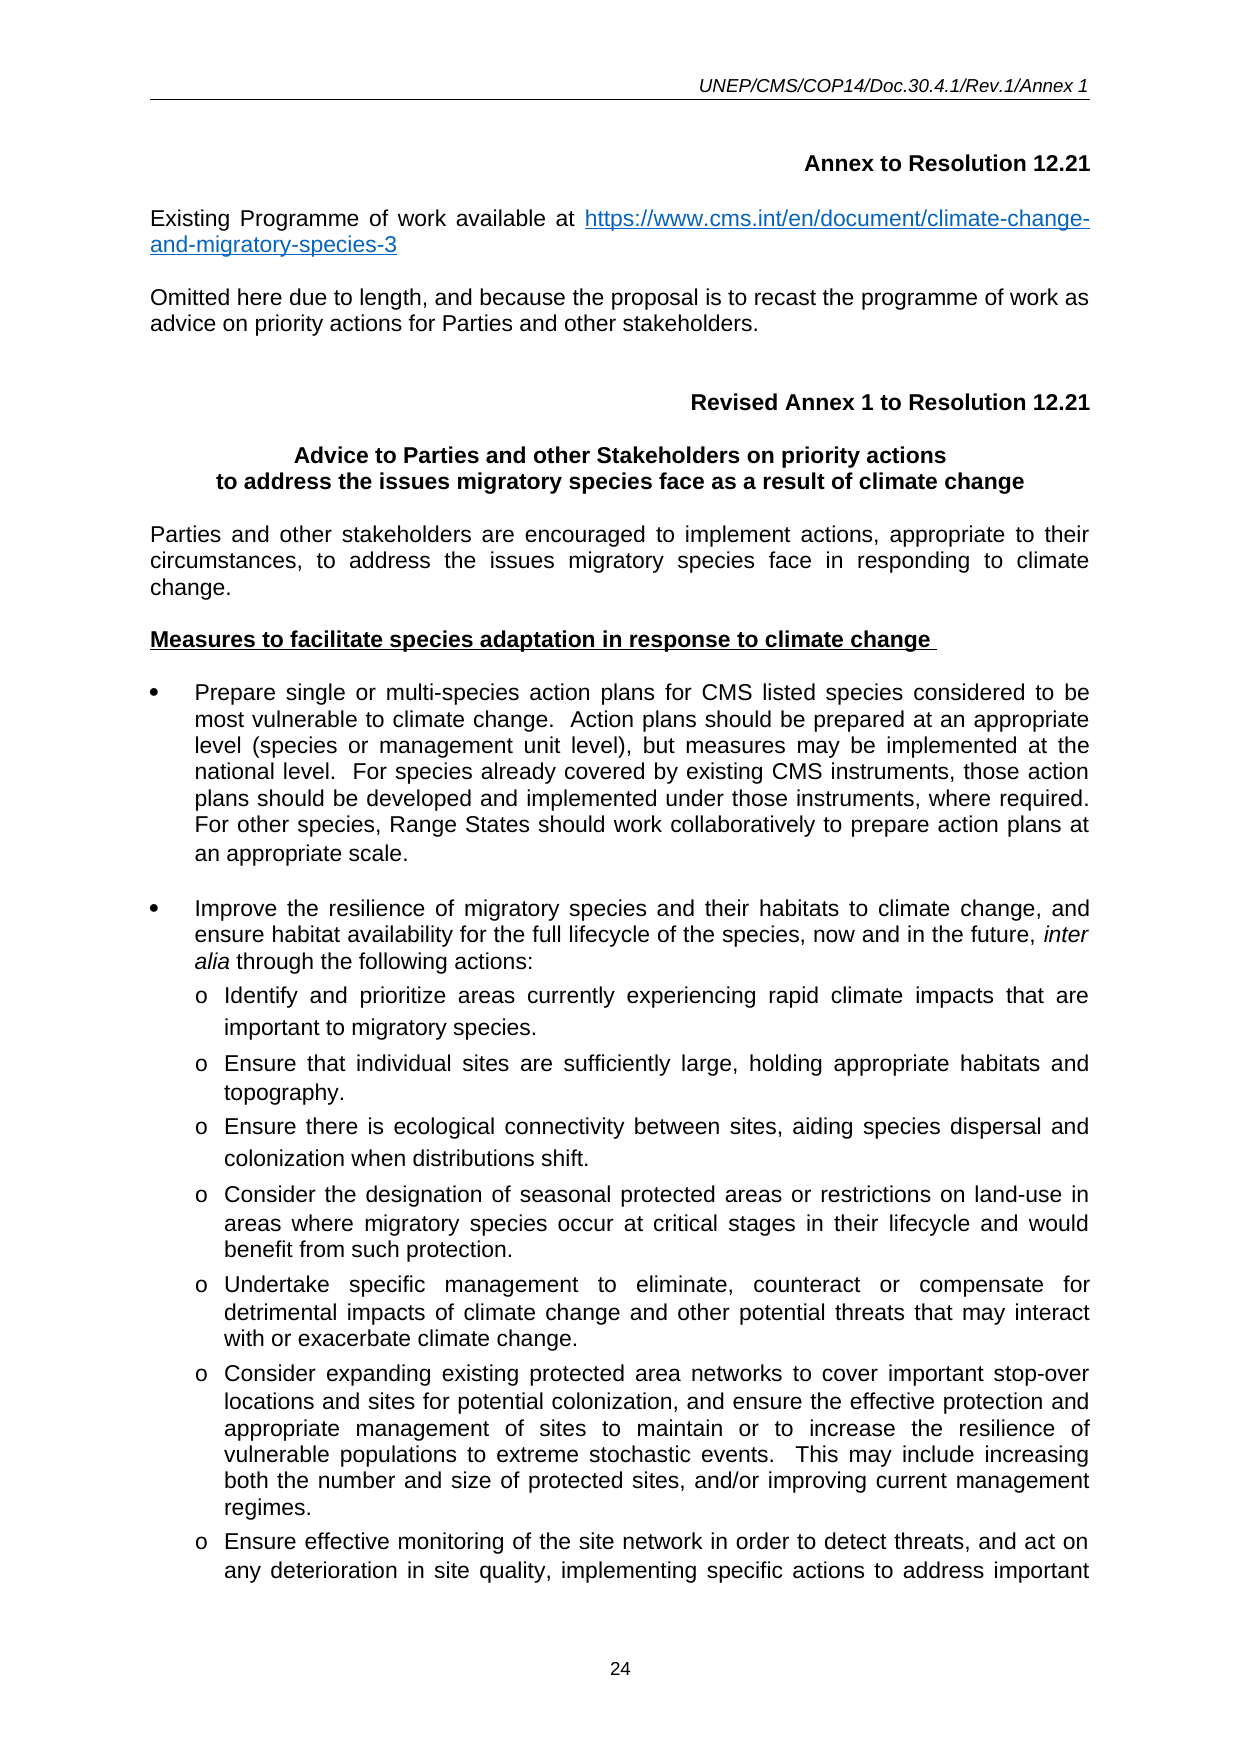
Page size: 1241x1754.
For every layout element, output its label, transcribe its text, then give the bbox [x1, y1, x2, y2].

text Parties and other stakeholders are encouraged to implement actions, appropriate to their circumstances, to address the issues migratory species face in responding to climate change. [150, 521, 1090, 600]
list Ensure there is ecological connectivity between sites, aiding species dispersal and colonization when distributions shift. [194, 1113, 1090, 1173]
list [194, 1528, 1090, 1583]
list Consider expanding existing protected area networks to cover important stop-over locations and sites for potential colonization, and ensure the effective protection and appropriate management of sites to maintain or to increase the resilience of vulnerable populations to extreme stochastic events. This may include increasing both the number and size of protected sites, and/or improving current management regimes. [194, 1360, 1090, 1520]
list Improve the resilience of migratory species and their habitats to climate change, and ensure habitat availability for the full lifecycle of the species, now and in the future, inter alia through the following actions: [150, 895, 1090, 974]
text Annex to Resolution 12.21 [150, 150, 1090, 176]
text Existing Programme of work available at https://www.cms.int/en/document/climate-change-and-migratory-species-3 [150, 205, 1090, 257]
text Revised Annex 1 to Resolution 12.21 [150, 389, 1090, 416]
list Prepare single or multi-species action plans for CMS listed species considered to be most vulnerable to climate change. Action plans should be prepared at an appropriate level (species or management unit level), but measures may be implemented at the national level. For species already covered by existing CMS instruments, those action plans should be developed and implemented under those instruments, where required. For other species, Range States should work collaboratively to prepare action plans at an appropriate scale. [150, 679, 1090, 868]
list Consider the designation of seasonal protected areas or restrictions on land-use in areas where migratory species occur at critical stages in their lifecycle and would benefit from such protection. [194, 1181, 1090, 1262]
text Omitted here due to length, and because the proposal is to recast the programme of work as advice on priority actions for Parties and other stakeholders. [150, 284, 1090, 337]
list Ensure that individual sites are sufficiently large, holding appropriate habitats and topography. [194, 1050, 1090, 1105]
text Measures to facilitate species adaptation in response to climate change [150, 626, 1090, 653]
text to address the issues migratory species face as a result of climate change [150, 468, 1090, 495]
text Advice to Parties and other Stakeholders on priority actions [150, 442, 1090, 468]
list Undertake specific management to eliminate, counteract or compensate for detrimental impacts of climate change and other potential threats that may interact with or exacerbate climate change. [194, 1271, 1090, 1352]
list Identify and prioritize areas currently experiencing rapid climate impacts that are important to migratory species. [194, 982, 1090, 1042]
